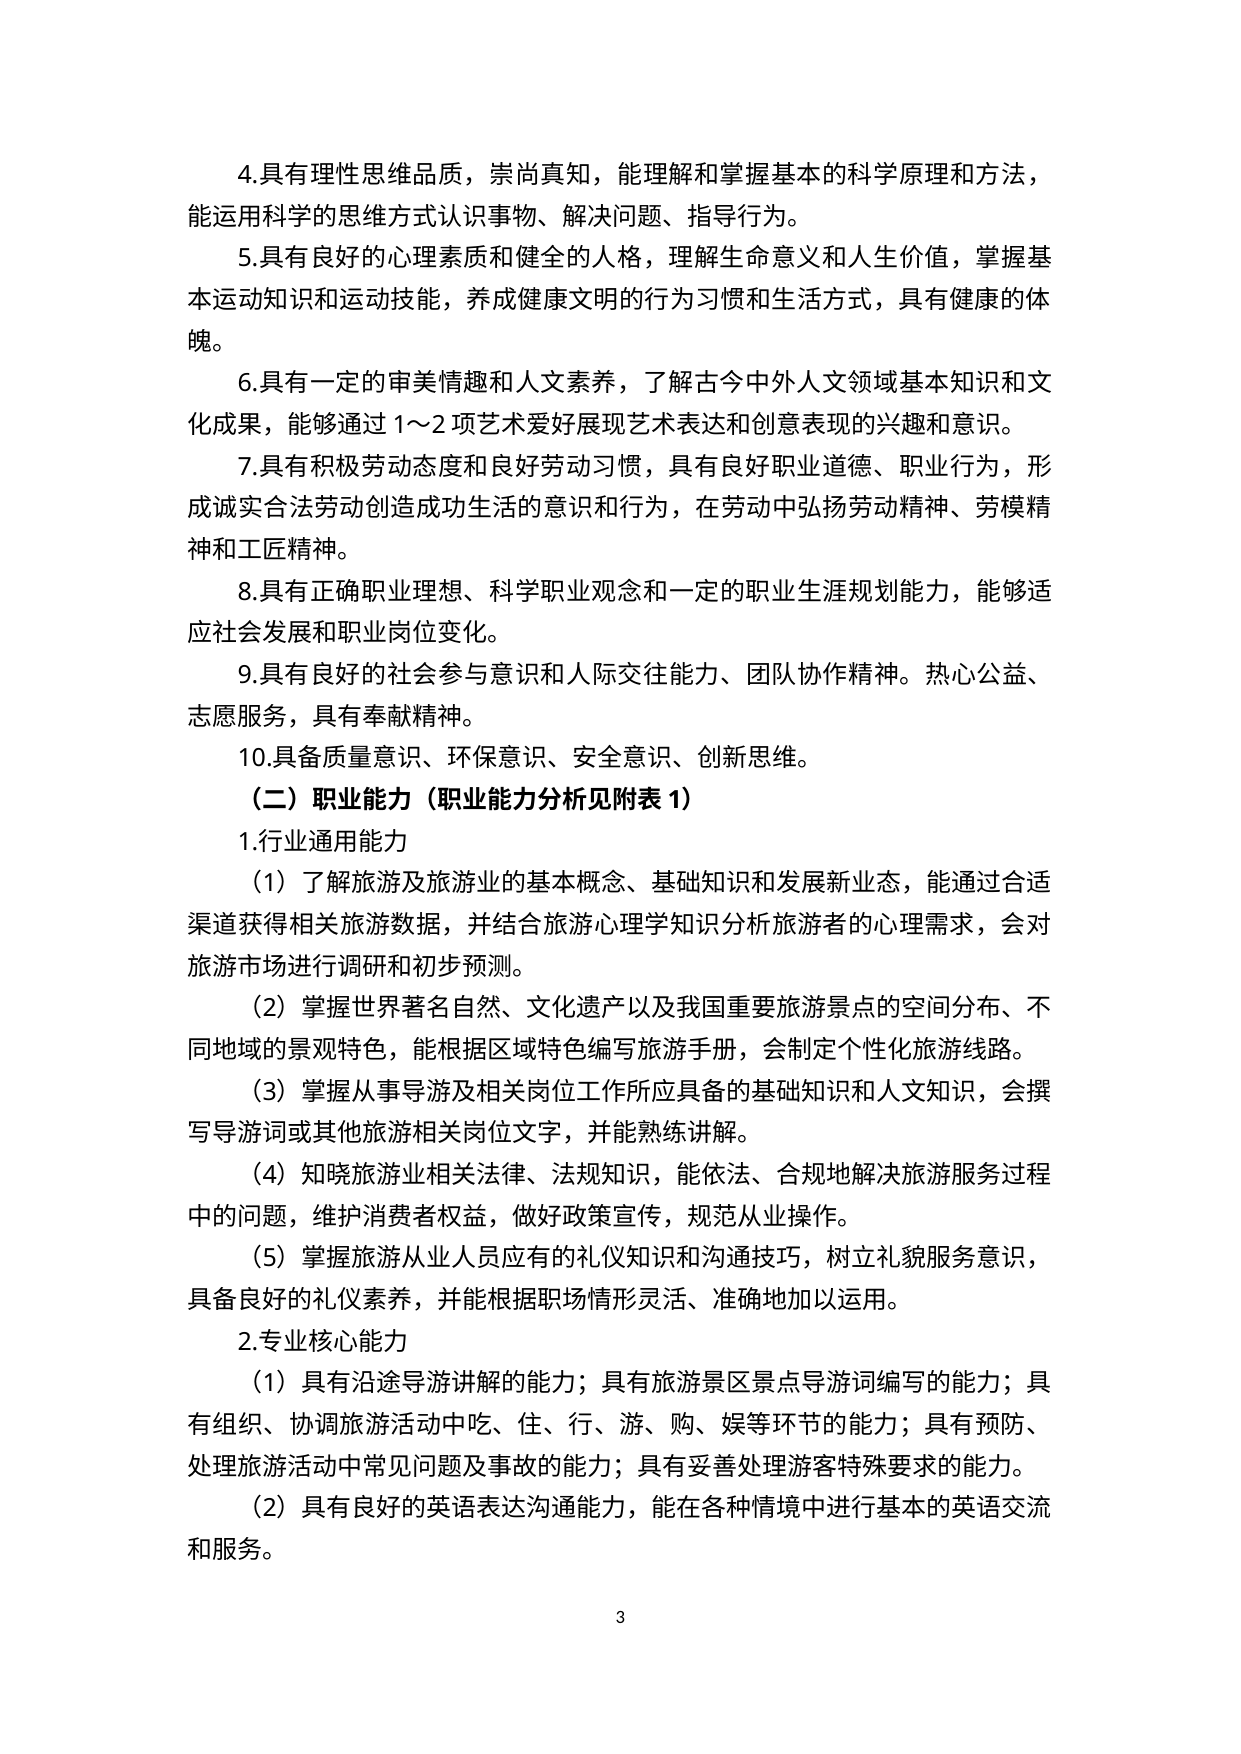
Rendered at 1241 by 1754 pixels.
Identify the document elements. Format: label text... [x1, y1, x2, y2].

text （5）掌握旅游从业人员应有的礼仪知识和沟通技巧，树立礼貌服务意识，具备良好的礼仪素养，并能根据职场情形灵活、准确地加以运用。 [187, 1233, 1053, 1317]
text 8.具有正确职业理想、科学职业观念和一定的职业生涯规划能力，能够适应社会发展和职业岗位变化。 [187, 567, 1053, 650]
text 7.具有积极劳动态度和良好劳动习惯，具有良好职业道德、职业行为，形成诚实合法劳动创造成功生活的意识和行为，在劳动中弘扬劳动精神、劳模精神和工匠精神。 [187, 442, 1053, 567]
text （1）了解旅游及旅游业的基本概念、基础知识和发展新业态，能通过合适渠道获得相关旅游数据，并结合旅游心理学知识分析旅游者的心理需求，会对旅游市场进行调研和初步预测。 [187, 858, 1053, 983]
text 5.具有良好的心理素质和健全的人格，理解生命意义和人生价值，掌握基本运动知识和运动技能，养成健康文明的行为习惯和生活方式，具有健康的体魄。 [187, 233, 1053, 358]
text 10.具备质量意识、环保意识、安全意识、创新思维。 [187, 733, 1053, 775]
text （2）具有良好的英语表达沟通能力，能在各种情境中进行基本的英语交流和服务。 [187, 1483, 1053, 1567]
text 6.具有一定的审美情趣和人文素养，了解古今中外人文领域基本知识和文化成果，能够通过1～2项艺术爱好展现艺术表达和创意表现的兴趣和意识。 [187, 358, 1053, 442]
text 2.专业核心能力 [187, 1317, 1053, 1358]
text （二）职业能力（职业能力分析见附表1） [237, 775, 1053, 817]
text （1）具有沿途导游讲解的能力；具有旅游景区景点导游词编写的能力；具有组织、协调旅游活动中吃、住、行、游、购、娱等环节的能力；具有预防、处理旅游活动中常见问题及事故的能力；具有妥善处理游客特殊要求的能力。 [187, 1358, 1053, 1483]
text 1.行业通用能力 [187, 817, 1053, 858]
text （3）掌握从事导游及相关岗位工作所应具备的基础知识和人文知识，会撰写导游词或其他旅游相关岗位文字，并能熟练讲解。 [187, 1067, 1053, 1150]
text （2）掌握世界著名自然、文化遗产以及我国重要旅游景点的空间分布、不同地域的景观特色，能根据区域特色编写旅游手册，会制定个性化旅游线路。 [187, 983, 1053, 1067]
text （4）知晓旅游业相关法律、法规知识，能依法、合规地解决旅游服务过程中的问题，维护消费者权益，做好政策宣传，规范从业操作。 [187, 1150, 1053, 1233]
text 4.具有理性思维品质，崇尚真知，能理解和掌握基本的科学原理和方法，能运用科学的思维方式认识事物、解决问题、指导行为。 [187, 150, 1053, 233]
text 9.具有良好的社会参与意识和人际交往能力、团队协作精神。热心公益、志愿服务，具有奉献精神。 [187, 650, 1053, 733]
